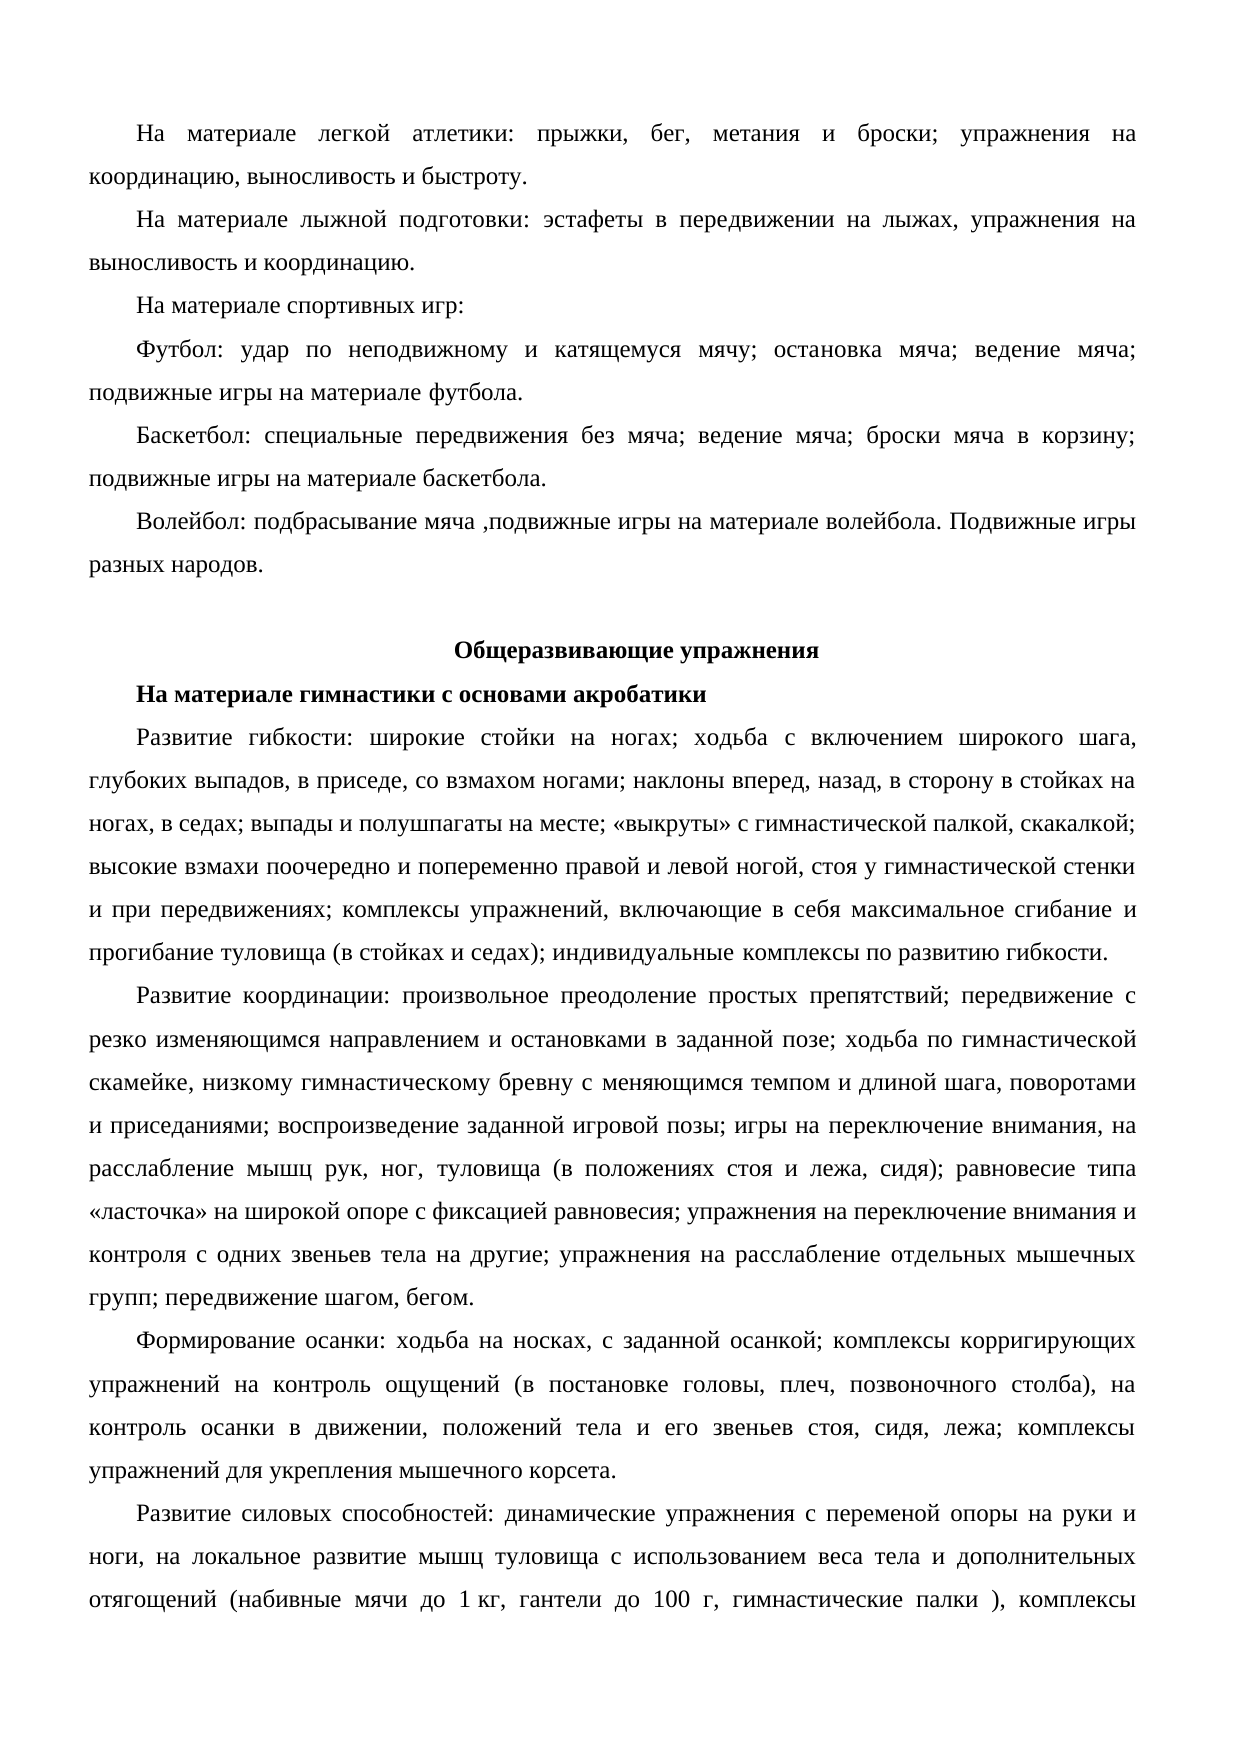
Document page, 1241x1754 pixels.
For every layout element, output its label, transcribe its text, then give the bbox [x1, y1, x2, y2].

text Формирование осанки: ходьба на носках, с заданной осанкой; комплексы корригирующих упражнений на контроль ощущений (в постановке головы, плеч, позвоночного столба), на контроль осанки в движении, положений тела и его звеньев стоя, сидя, лежа; комплексы упражнений для укрепления мышечного корсета. [88, 1326, 1137, 1484]
text Баскетбол: специальные передвижения без мяча; ведение мяча; броски мяча в корзину; подвижные игры на материале баскетбола. [88, 420, 1137, 492]
text Общеразвивающие упражнения [88, 636, 1137, 664]
text Развитие координации: произвольное преодоление простых препятствий; передвижение с резко изменяющимся направлением и остановками в заданной позе; ходьба по гимнастической скамейке, низкому гимнастическому бревну с меняющимся темпом и длиной шага, поворотами и приседаниями; воспроизведение заданной игровой позы; игры на переключение внимания, на расслабление мышц рук, ног, туловища (в положениях стоя и лежа, сидя); равновесие типа «ласточка» на широкой опоре с фиксацией равновесия; упражнения на переключение внимания и контроля с одних звеньев тела на другие; упражнения на расслабление отдельных мышечных групп; передвижение шагом, бегом. [88, 981, 1137, 1311]
text На материале лыжной подготовки: эстафеты в передвижении на лыжах, упражнения на выносливость и координацию. [88, 204, 1137, 276]
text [88, 1498, 1137, 1613]
text Волейбол: подбрасывание мяча ,подвижные игры на материале волейбола. Подвижные игры разных народов. [88, 506, 1137, 578]
text Развитие гибкости: широкие стойки на ногах; ходьба с включением широкого шага, глубоких выпадов, в приседе, со взмахом ногами; наклоны вперед, назад, в сторону в стойках на ногах, в седах; выпады и полушпагаты на месте; «выкруты» с гимнастической палкой, скакалкой; высокие взмахи поочередно и попеременно правой и левой ногой, стоя у гимнастической стенки и при передвижениях; комплексы упражнений, включающие в себя максимальное сгибание и прогибание туловища (в стойках и седах); индивидуальные комплексы по развитию гибкости. [88, 722, 1137, 966]
text На материале спортивных игр: [88, 291, 1137, 319]
text Футбол: удар по неподвижному и катящемуся мячу; остановка мяча; ведение мяча; подвижные игры на материале футбола. [88, 334, 1137, 406]
text На материале легкой атлетики: прыжки, бег, метания и броски; упражнения на координацию, выносливость и быстроту. [88, 118, 1137, 190]
text На материале гимнастики с основами акробатики [88, 679, 1137, 707]
